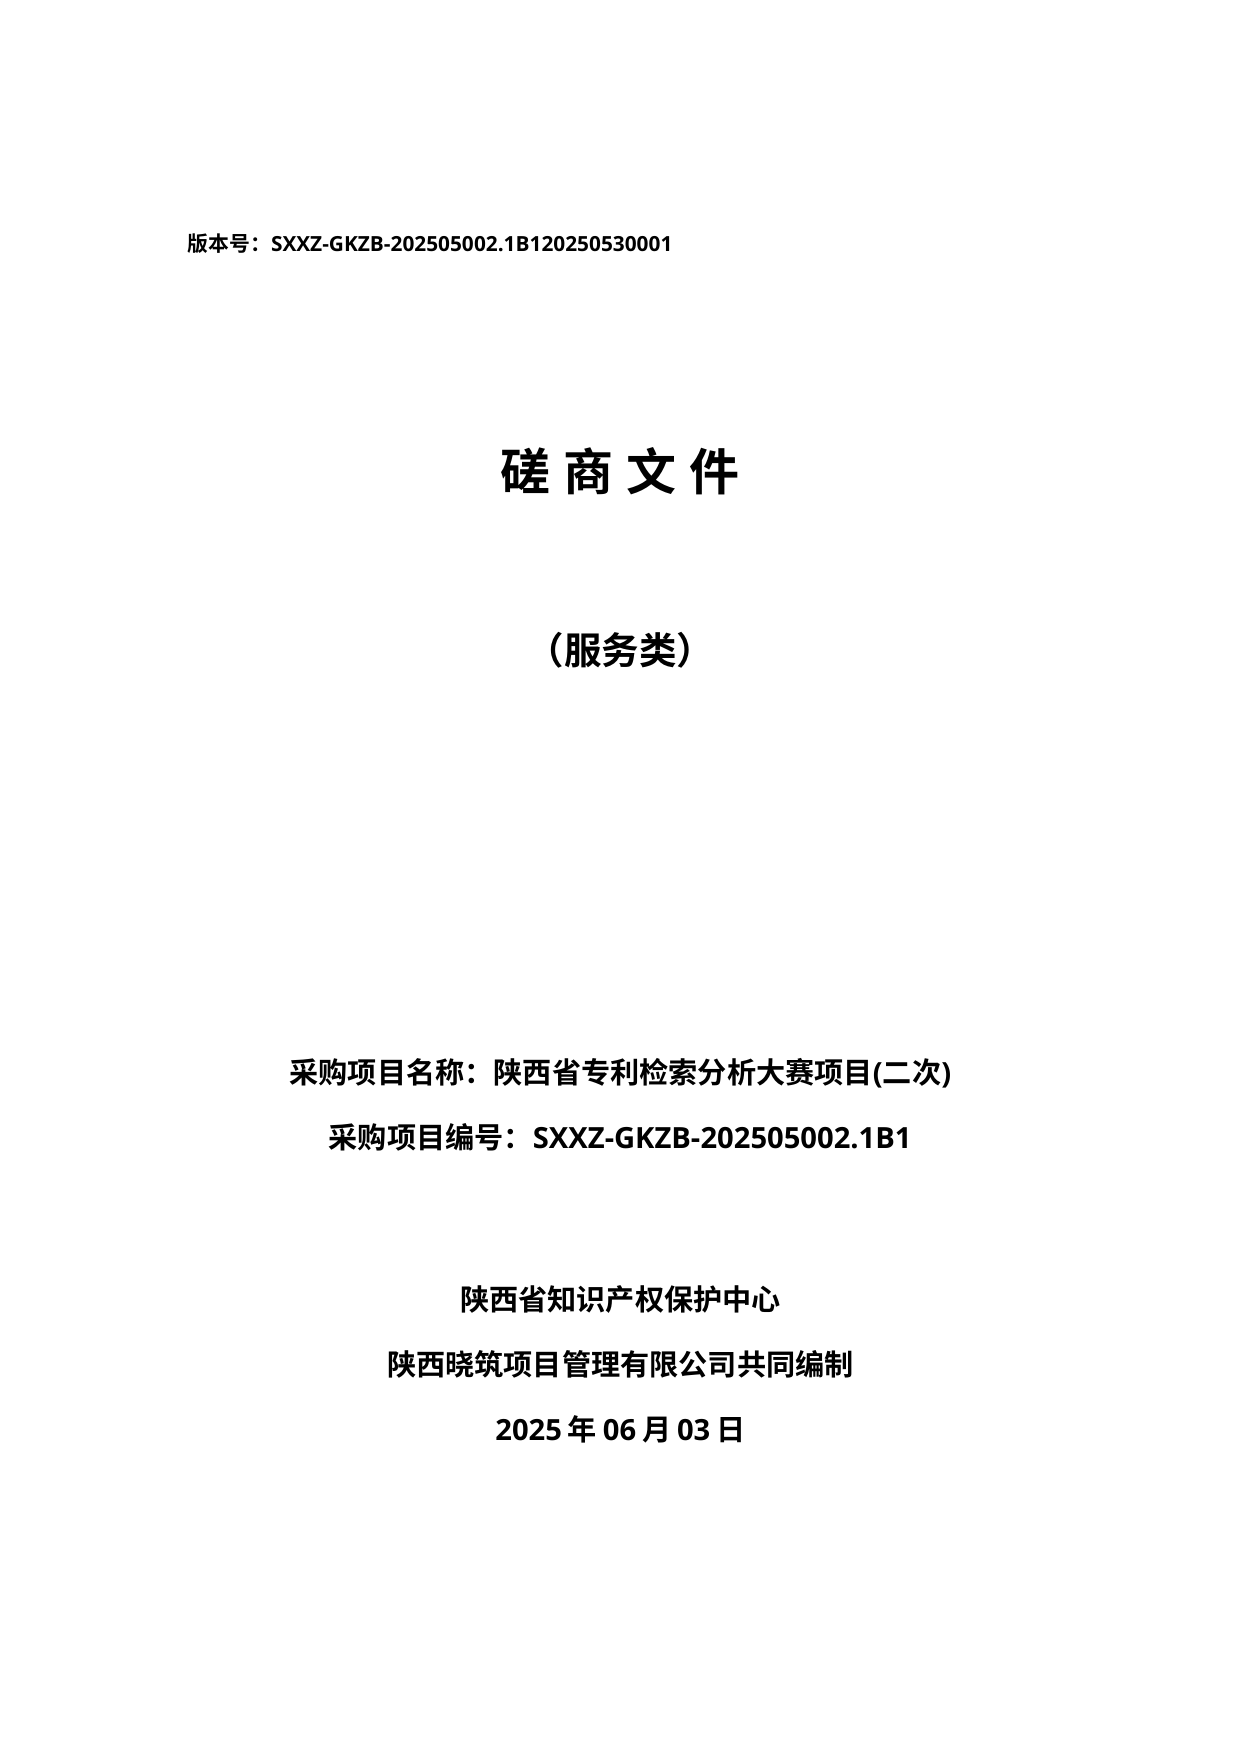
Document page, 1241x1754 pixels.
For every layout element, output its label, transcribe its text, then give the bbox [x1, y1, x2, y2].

text 陕西省知识产权保护中心 [187, 1267, 1053, 1332]
text 2025年06月03日 [187, 1397, 1053, 1462]
text 采购项目编号：SXXZ-GKZB-202505002.1B1 [187, 1104, 1053, 1267]
text （服务类） [187, 617, 1053, 1039]
text 磋 商 文 件 [187, 422, 1053, 617]
text 版本号：SXXZ-GKZB-202505002.1B120250530001 [187, 227, 1053, 422]
text 陕西晓筑项目管理有限公司共同编制 [187, 1332, 1053, 1397]
text 采购项目名称：陕西省专利检索分析大赛项目(二次) [187, 1039, 1053, 1104]
